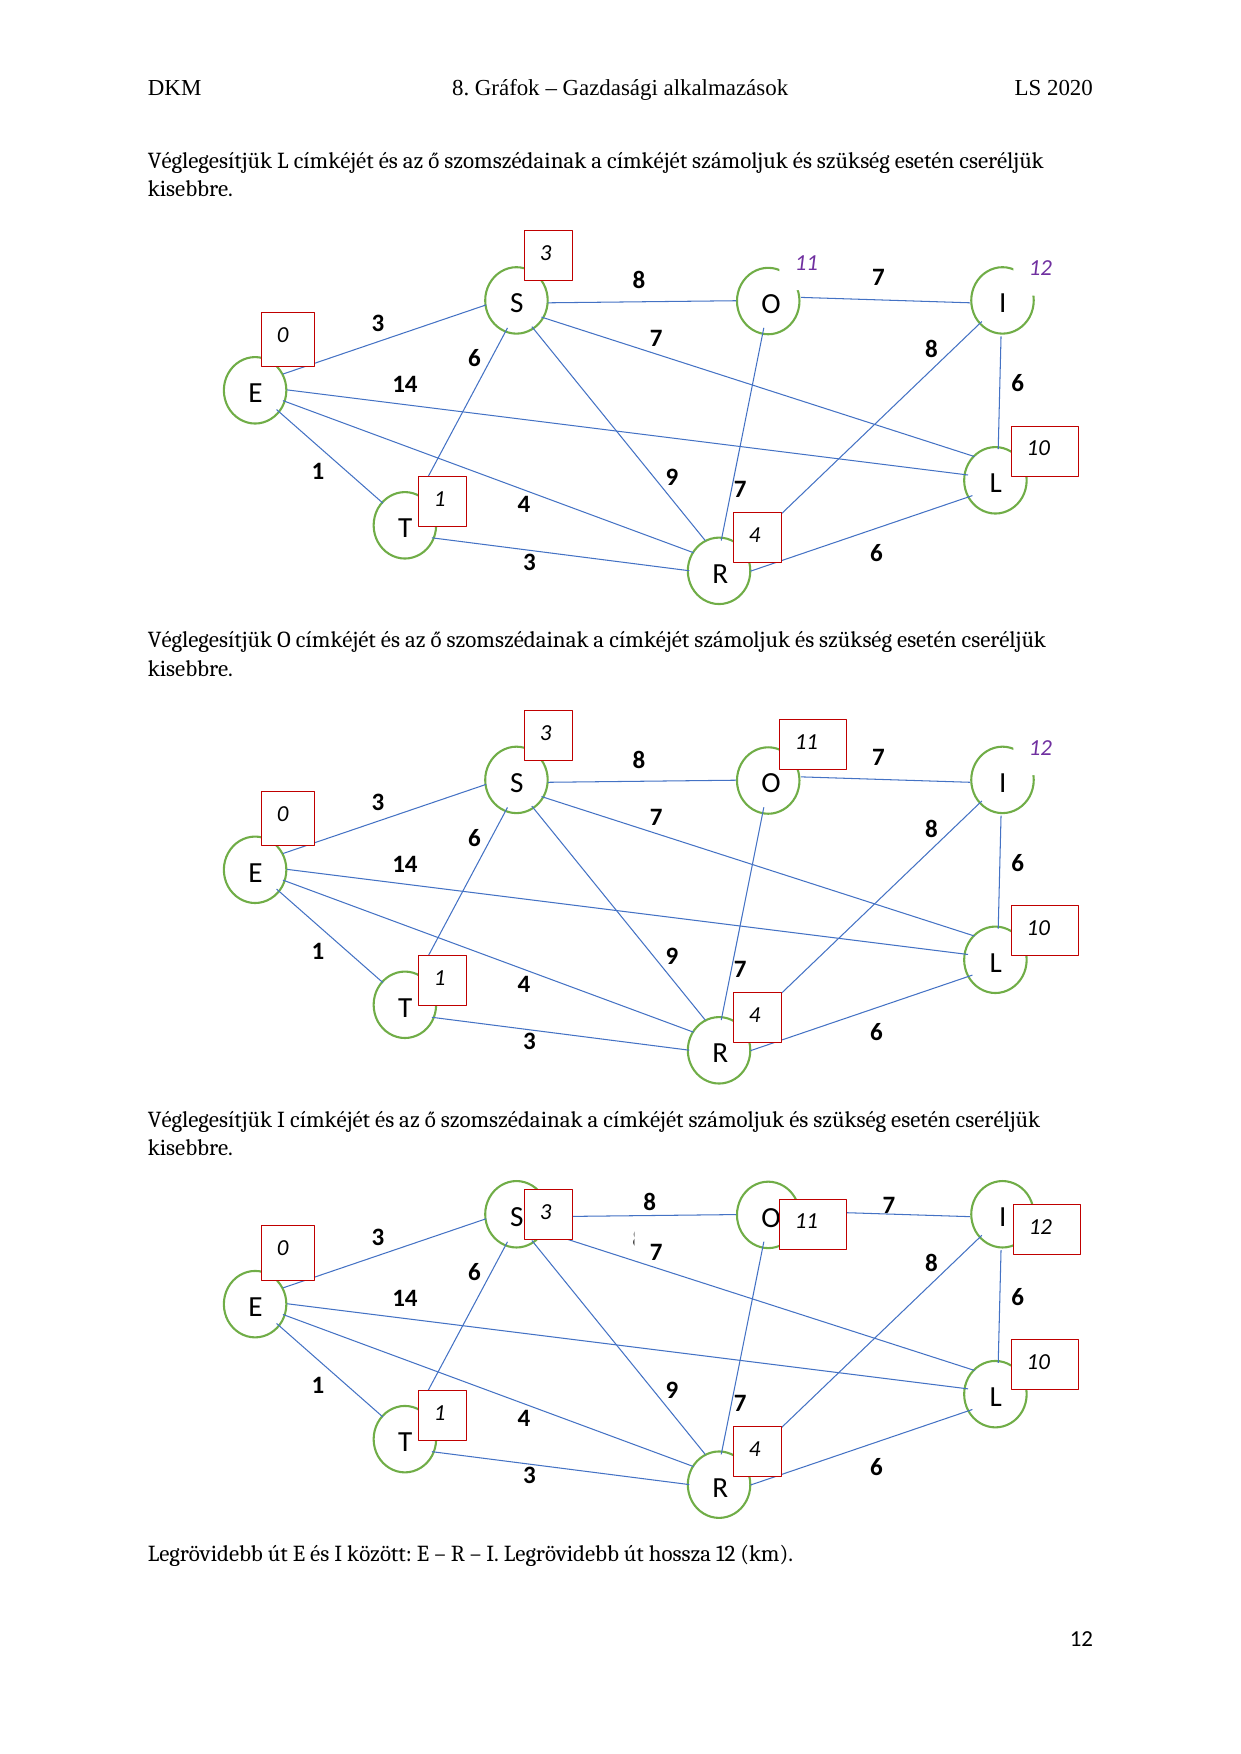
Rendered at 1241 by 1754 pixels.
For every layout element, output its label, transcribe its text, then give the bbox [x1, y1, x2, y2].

text Véglegesítjük I címkéjét és az ő szomszédainak a címkéjét számoljuk és szükség esetén cseréljük kisebbre. [148, 1107, 1093, 1161]
text Véglegesítjük O címkéjét és az ő szomszédainak a címkéjét számoljuk és szükség esetén cseréljük kisebbre. [148, 627, 1093, 682]
text Véglegesítjük L címkéjét és az ő szomszédainak a címkéjét számoljuk és szükség esetén cseréljük kisebbre. [148, 148, 1093, 202]
text Legrövidebb út E és I között: E – R – I. Legrövidebb út hossza 12 (km). [148, 1541, 1093, 1567]
